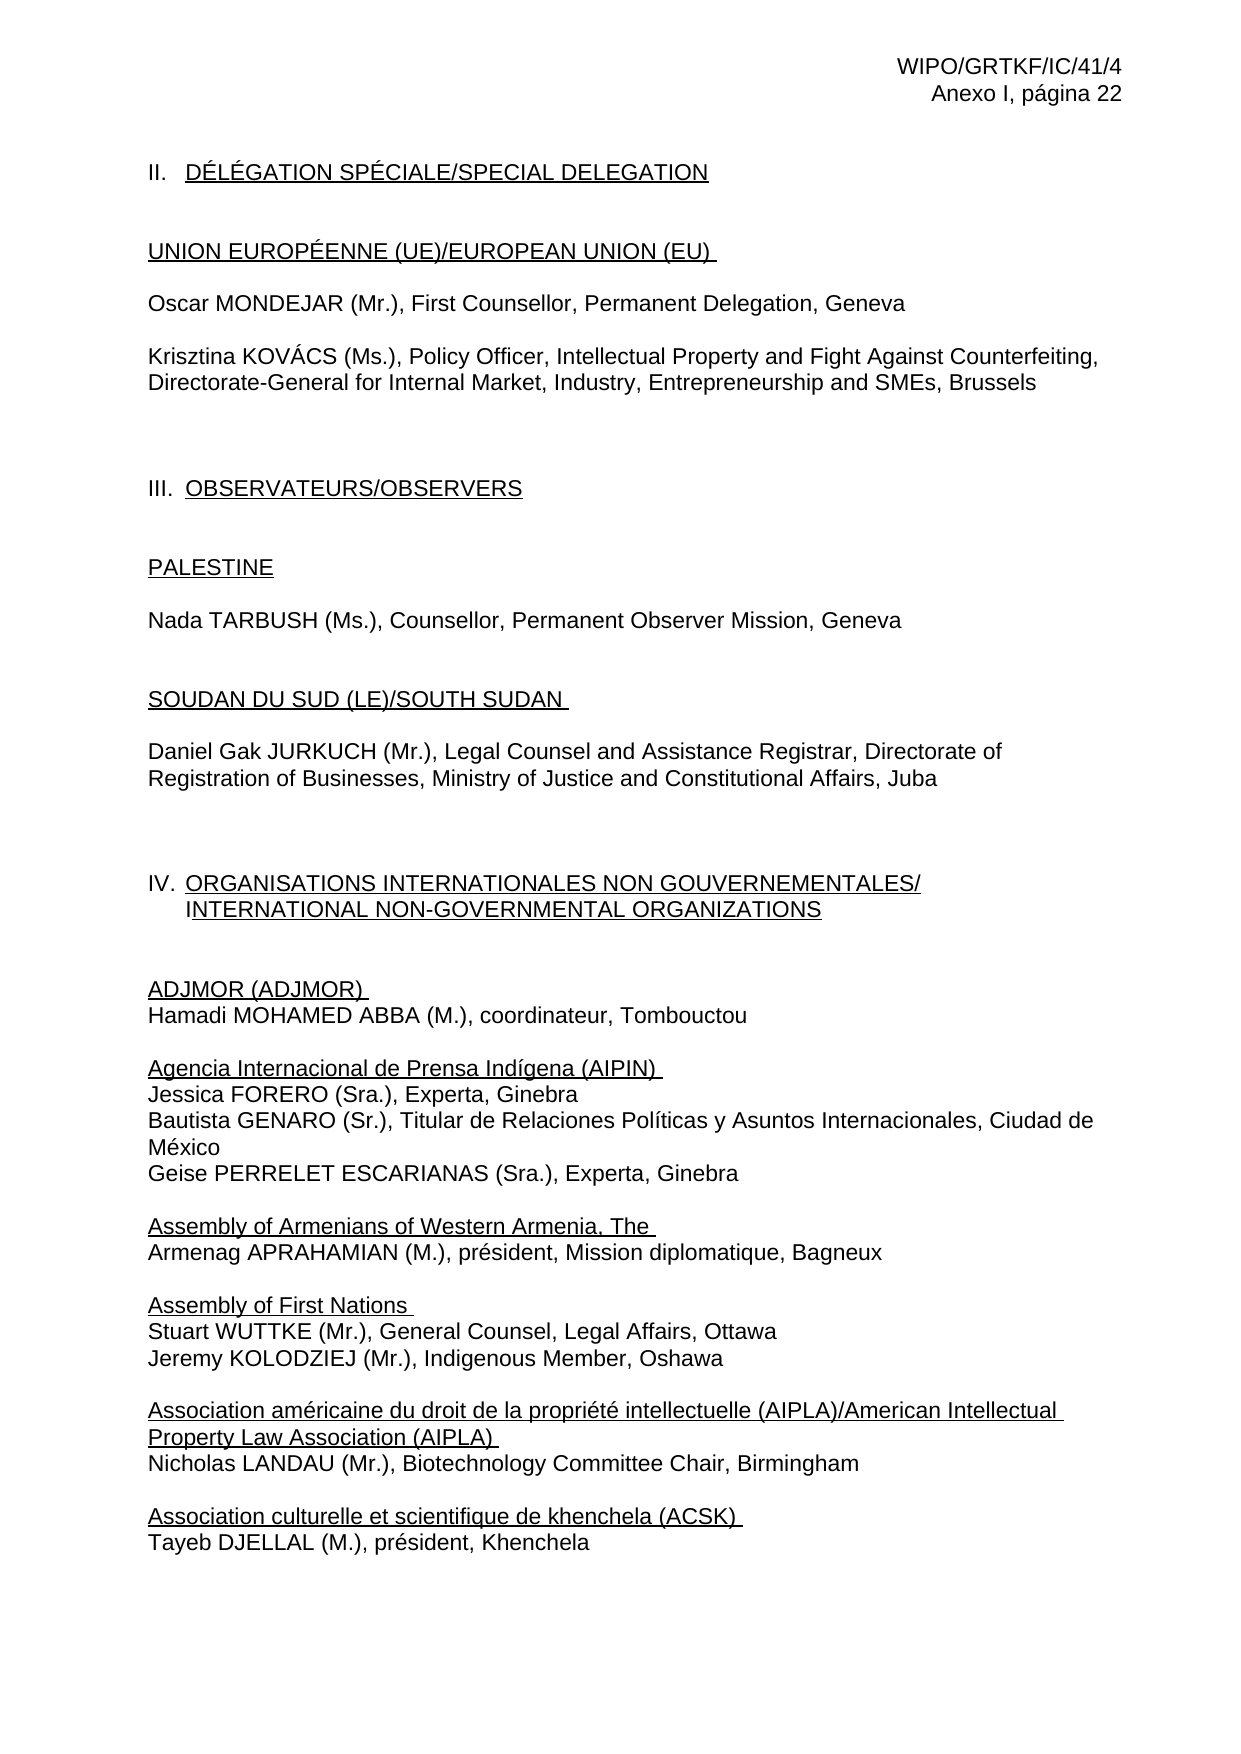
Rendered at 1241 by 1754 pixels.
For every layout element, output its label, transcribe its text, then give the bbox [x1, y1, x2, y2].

text Hamadi MOHAMED ABBA (M.), coordinateur, Tombouctou [148, 1002, 1122, 1028]
text Association américaine du droit de la propriété intellectuelle (AIPLA)/American Intellectual Property Law Association (AIPLA) [148, 1397, 1122, 1450]
text ADJMOR (ADJMOR) [148, 976, 1122, 1002]
text Agencia Internacional de Prensa Indígena (AIPIN) [148, 1054, 1122, 1081]
text Armenag APRAHAMIAN (M.), président, Mission diplomatique, Bagneux [148, 1239, 1122, 1265]
text Krisztina KOVÁCS (Ms.), Policy Officer, Intellectual Property and Fight Against Counterfeiting, Directorate-General for Internal Market, Industry, Entrepreneurship and SMEs, Brussels [148, 343, 1122, 396]
text Jeremy KOLODZIEJ (Mr.), Indigenous Member, Oshawa [148, 1344, 1122, 1371]
text Stuart WUTTKE (Mr.), General Counsel, Legal Affairs, Ottawa [148, 1318, 1122, 1344]
text Bautista GENARO (Sr.), Titular de Relaciones Políticas y Asuntos Internacionales, Ciudad de México [148, 1107, 1122, 1160]
text PALESTINE [148, 554, 1122, 580]
text Oscar MONDEJAR (Mr.), First Counsellor, Permanent Delegation, Geneva [148, 290, 1122, 317]
text Geise PERRELET ESCARIANAS (Sra.), Experta, Ginebra [148, 1160, 1122, 1186]
text Assembly of Armenians of Western Armenia, The [148, 1213, 1122, 1239]
list DÉlÉgation SpÉciale/Special Delegation [148, 158, 1122, 185]
text Jessica FORERO (Sra.), Experta, Ginebra [148, 1081, 1122, 1107]
text Assembly of First Nations [148, 1292, 1122, 1318]
text Association culturelle et scientifique de khenchela (ACSK) [148, 1503, 1122, 1529]
text Daniel Gak JURKUCH (Mr.), Legal Counsel and Assistance Registrar, Directorate of Registration of Businesses, Ministry of Justice and Constitutional Affairs, Juba [148, 738, 1122, 791]
text Tayeb DJELLAL (M.), président, Khenchela [148, 1529, 1122, 1555]
text SOUDAN DU SUD (LE)/SOUTH SUDAN [148, 686, 1122, 712]
text Nada TARBUSH (Ms.), Counsellor, Permanent Observer Mission, Geneva [148, 607, 1122, 633]
subtitle Organisations internationales non Gouvernementales/ International Non-Governmental Organizations [148, 870, 1122, 923]
subtitle OBSERVATEURS/OBSERVERS [148, 475, 1122, 501]
text Nicholas LANDAU (Mr.), Biotechnology Committee Chair, Birmingham [148, 1450, 1122, 1476]
text UNION EUROPÉENNE (UE)/EUROPEAN UNION (EU) [148, 238, 1122, 264]
